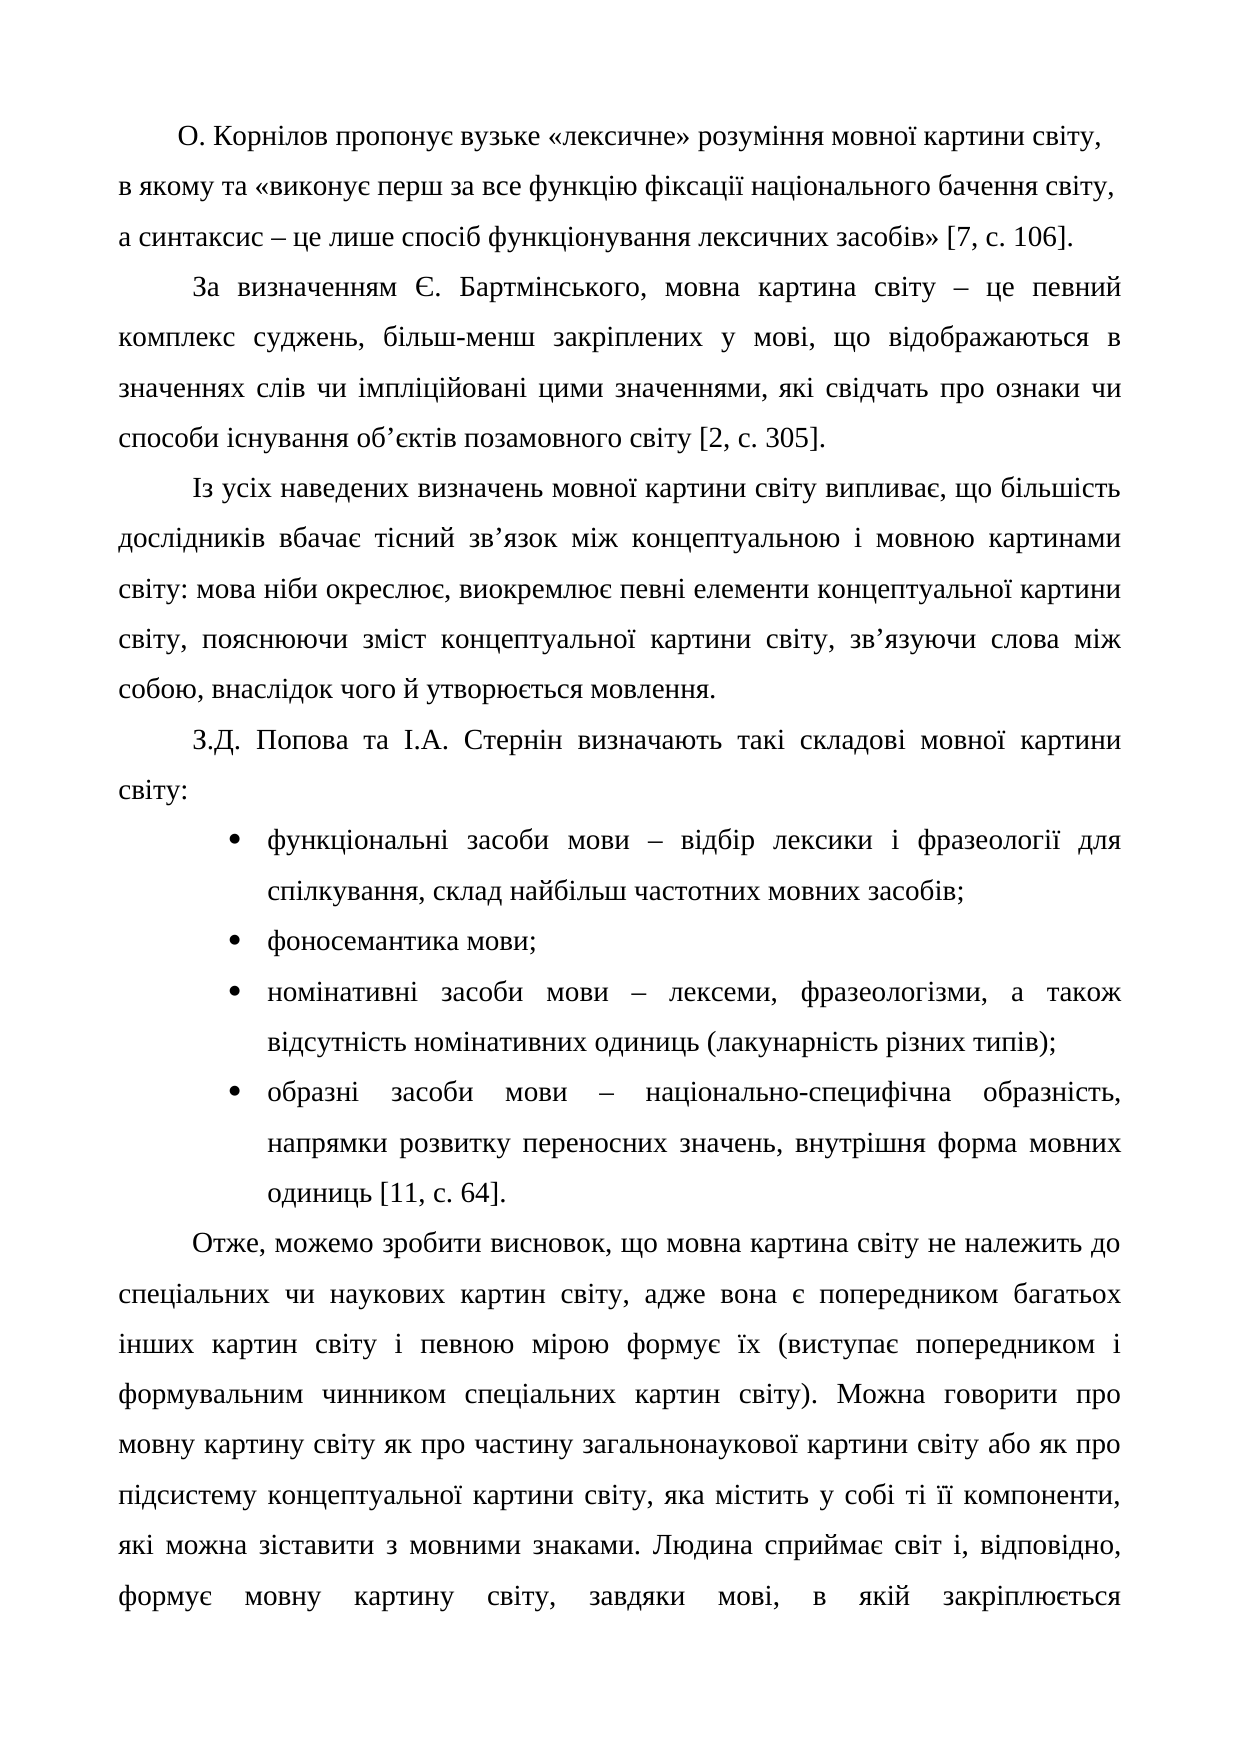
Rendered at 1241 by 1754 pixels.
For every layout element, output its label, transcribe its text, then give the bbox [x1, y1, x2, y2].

text Із усіх наведених визначень мовної картини світу випливає, що більшість дослідників вбачає тісний зв’язок між концептуальною і мовною картинами світу: мова ніби окреслює, виокремлює певні елементи концептуальної картини світу, пояснюючи зміст концептуальної картини світу, зв’язуючи слова між собою, внаслідок чого й утворюється мовлення. [118, 470, 1122, 705]
text За визначенням Є. Бартмінського, мовна картина світу – це певний комплекс суджень, більш-менш закріплених у мові, що відображаються в значеннях слів чи імпліційовані цими значеннями, які свідчать про ознаки чи способи існування об’єктів позамовного світу [2, с. 305]. [118, 269, 1122, 453]
list фоносемантика мови; [229, 923, 1122, 957]
list функціональні засоби мови – відбір лексики і фразеології для спілкування, склад найбільш частотних мовних засобів; [229, 822, 1122, 906]
text З.Д. Попова та І.А. Стернін визначають такі складові мовної картини світу: [118, 722, 1122, 806]
list номінативні засоби мови – лексеми, фразеологізми, а також відсутність номінативних одиниць (лакунарність різних типів); [229, 974, 1122, 1058]
text О. Корнілов пропонує вузьке «лексичне» розуміння мовної картини світу, в якому та «виконує перш за все функцію фіксації національного бачення світу, а синтаксис – це лише спосіб функціонування лексичних засобів» [7, с. 106]. [118, 118, 1122, 252]
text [118, 1225, 1122, 1611]
list образні засоби мови – національно-специфічна образність, напрямки розвитку переносних значень, внутрішня форма мовних одиниць [11, с. 64]. [229, 1074, 1122, 1209]
